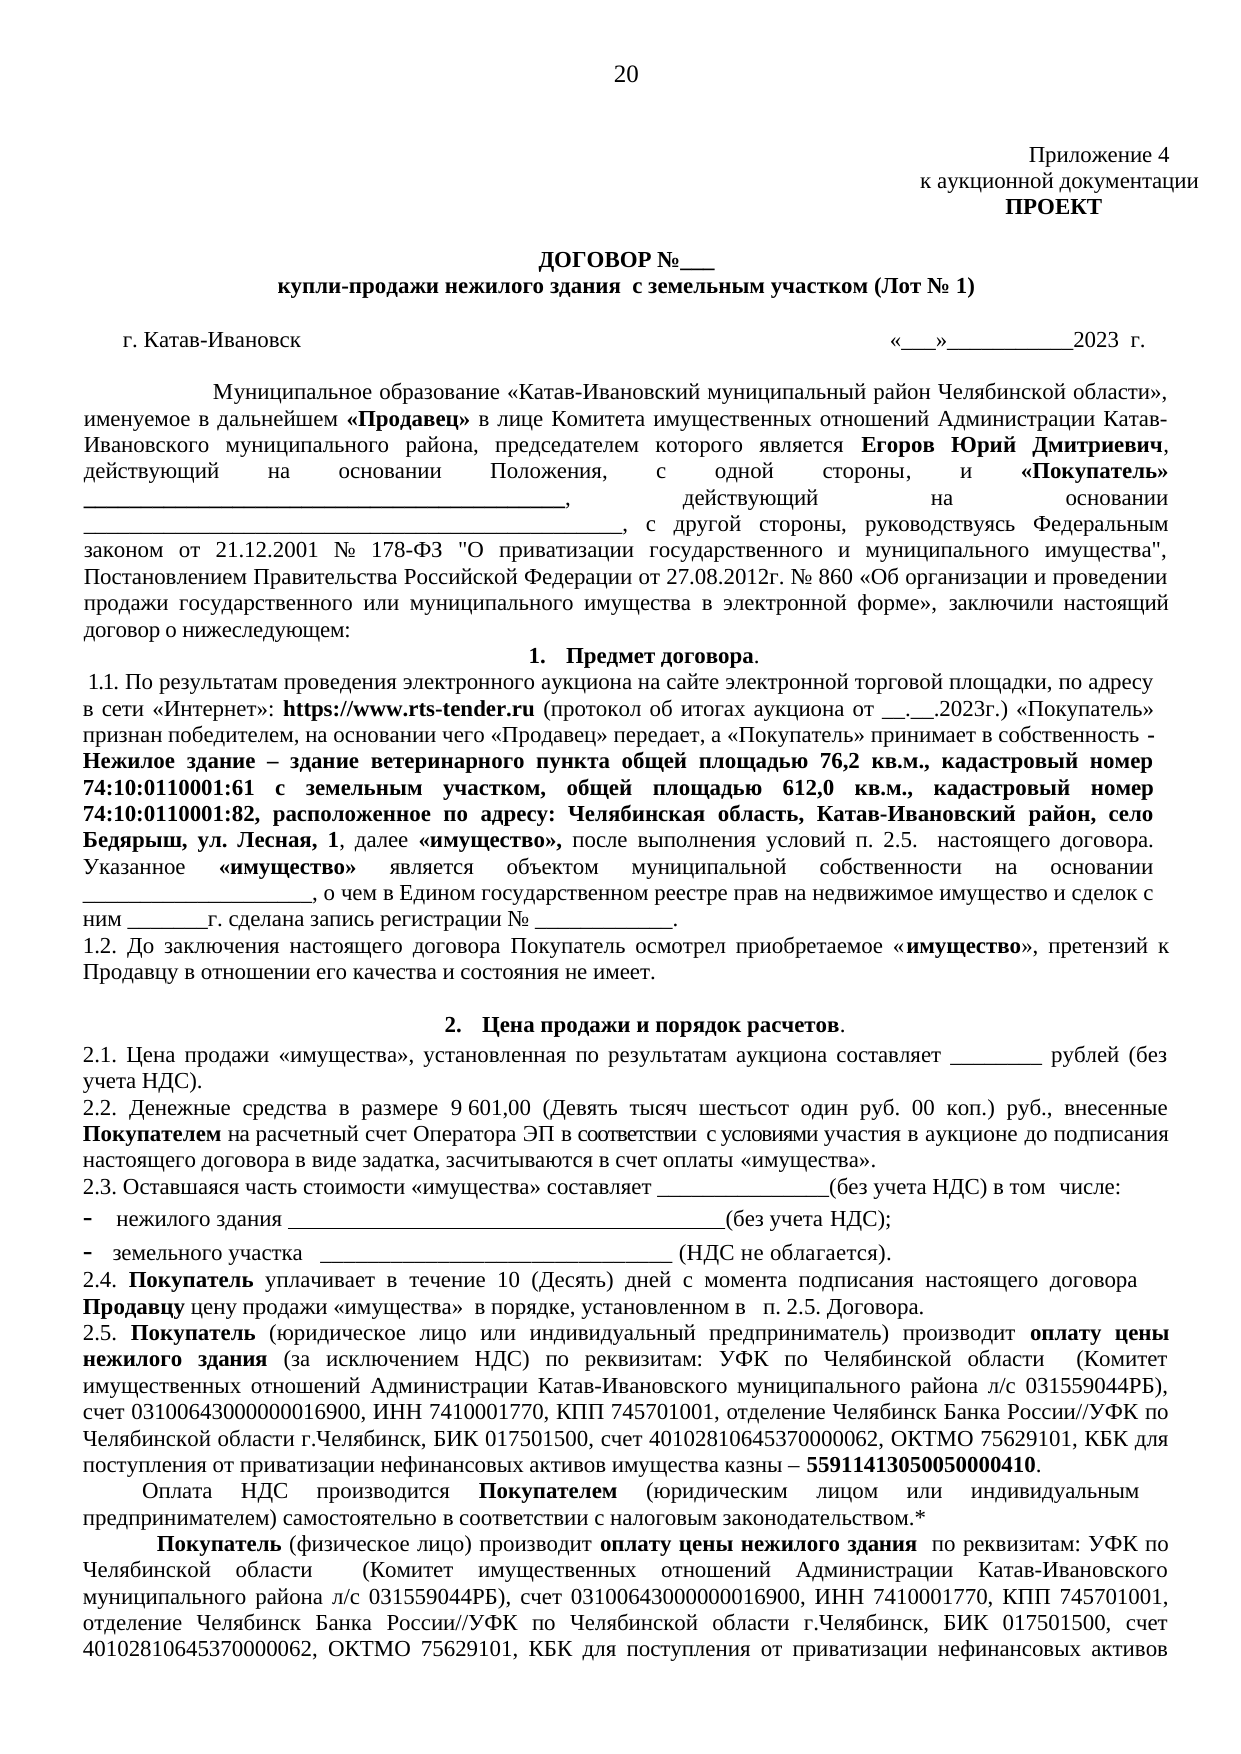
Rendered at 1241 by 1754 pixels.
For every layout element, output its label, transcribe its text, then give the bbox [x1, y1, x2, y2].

text 1.1. По результатам проведения электронного аукциона на сайте электронной торговой площадки, по адресу в сети «Интернет»: https://www.rts-tender.ru (протокол об итогах аукциона от __.__.2023г.) «Покупатель» признан победителем, на основании чего «Продавец» передает, а «Покупатель» принимает в собственность - Нежилое здание – здание ветеринарного пункта общей площадью 76,2 кв.м., кадастровый номер 74:10:0110001:61 с земельным участком, общей площадью 612,0 кв.м., кадастровый номер 74:10:0110001:82, расположенное по адресу: Челябинская область, Катав-Ивановский район, село Бедярыш, ул. Лесная, 1, далее «имущество», после выполнения условий п. 2.5. настоящего договора. Указанное «имущество» является объектом муниципальной собственности на основании ____________________, о чем в Едином государственном реестре прав на недвижимое имущество и сделок с ним _______г. сделана запись регистрации № ____________. [83, 668, 1155, 932]
list Предмет договора. [120, 642, 1167, 668]
text ПРОЕКТ [24, 193, 1199, 220]
text Муниципальное образование «Катав-Ивановский муниципальный район Челябинской области», именуемое в дальнейшем «Продавец» в лице Комитета имущественных отношений Администрации Катав-Ивановского муниципального района, председателем которого является Егоров Юрий Дмитриевич, действующий на основании Положения, с одной стороны, и «Покупатель» __________________________________________, действующий на основании _______________________________________________, с другой стороны, руководствуясь Федеральным законом от 21.12.2001 № 178-ФЗ "О приватизации государственного и муниципального имущества", Постановлением Правительства Российской Федерации от 27.08.2012г. № 860 «Об организации и проведении продажи государственного или муниципального имущества в электронной форме», заключили настоящий договор о нижеследующем: [83, 378, 1169, 642]
list земельного участка ______________________________ (НДС не облагается). [83, 1233, 1240, 1266]
text 2.5. Покупатель (юридическое лицо или индивидуальный предприниматель) производит оплату цены нежилого здания (за исключением НДС) по реквизитам: УФК по Челябинской области (Комитет имущественных отношений Администрации Катав-Ивановского муниципального района л/с 031559044РБ), счет 03100643000000016900, ИНН 7410001770, КПП 745701001, отделение Челябинск Банка России//УФК по Челябинской области г.Челябинск, БИК 017501500, счет 40102810645370000062, ОКТМО 75629101, КБК для поступления от приватизации нефинансовых активов имущества казны – 55911413050050000410. [83, 1319, 1169, 1477]
text г. Катав-Ивановск «___»___________2023 г. [83, 327, 1169, 353]
text к аукционной документации [24, 167, 1199, 193]
text Приложение 4 [688, 141, 1169, 167]
text 2.2. Денежные средства в размере 9 601,00 (Девять тысяч шестьсот один руб. 00 коп.) руб., внесенные Покупателем на расчетный счет Оператора ЭП в соответствии с условиями участия в аукционе до подписания настоящего договора в виде задатка, засчитываются в счет оплаты «имущества». [83, 1094, 1169, 1173]
text 2.4. Покупатель уплачивает в течение 10 (Десять) дней с момента подписания настоящего договора Продавцу цену продажи «имущества» в порядке, установленном в п. 2.5. Договора. [83, 1266, 1139, 1319]
text Оплата НДС производится Покупателем (юридическим лицом или индивидуальным предпринимателем) самостоятельно в соответствии с налоговым законодательством.* [83, 1477, 1140, 1530]
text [75, 1530, 1169, 1662]
list нежилого здания (без учета НДС); [83, 1199, 1169, 1233]
text 2.1. Цена продажи «имущества», установленная по результатам аукциона составляет ________ рублей (без учета НДС). [83, 1041, 1169, 1094]
text 2.3. Оставшаяся часть стоимости «имущества» составляет _______________(без учета НДС) в том числе: [83, 1173, 1169, 1199]
list Цена продажи и порядок расчетов. [120, 1011, 1169, 1037]
text 1.2. До заключения настоящего договора Покупатель осмотрел приобретаемое «имущество», претензий к Продавцу в отношении его качества и состояния не имеет. [83, 932, 1169, 984]
text ДОГОВОР №___ купли-продажи нежилого здания с земельным участком (Лот № 1) [83, 246, 1169, 299]
